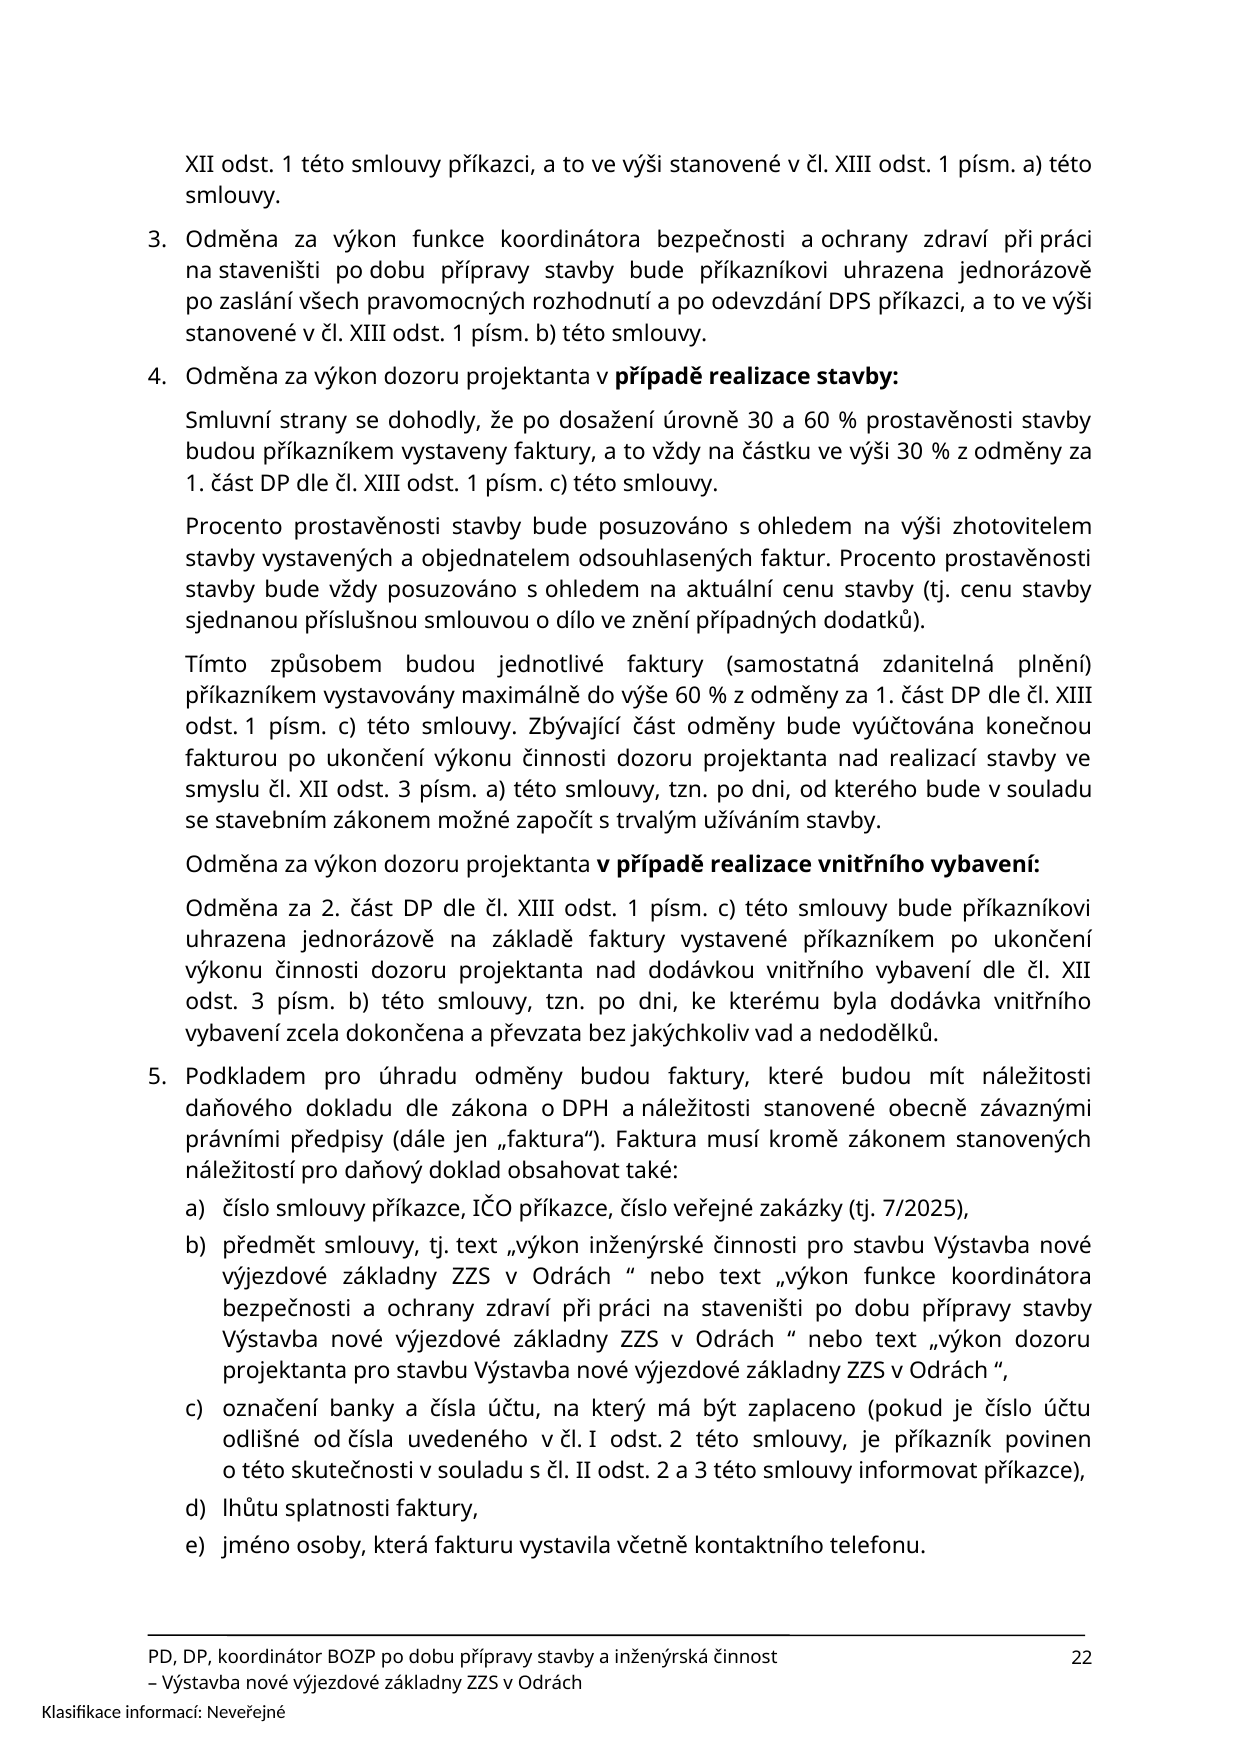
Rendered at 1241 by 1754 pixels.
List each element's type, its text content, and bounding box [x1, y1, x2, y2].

text Procento prostavěnosti stavby bude posuzováno s ohledem na výši zhotovitelem stavby vystavených a objednatelem odsouhlasených faktur. Procento prostavěnosti stavby bude vždy posuzováno s ohledem na aktuální cenu stavby (tj. cenu stavby sjednanou příslušnou smlouvou o dílo ve znění případných dodatků). [185, 510, 1092, 635]
list číslo smlouvy příkazce, IČO příkazce, číslo veřejné zakázky (tj. 7/2025), [185, 1191, 1092, 1223]
list Podkladem pro úhradu odměny budou faktury, které budou mít náležitosti daňového dokladu dle zákona o DPH a náležitosti stanovené obecně závaznými právními předpisy (dále jen „faktura“). Faktura musí kromě zákonem stanovených náležitostí pro daňový doklad obsahovat také: [148, 1060, 1092, 1185]
text Tímto způsobem budou jednotlivé faktury (samostatná zdanitelná plnění) příkazníkem vystavovány maximálně do výše 60 % z odměny za 1. část DP dle čl. XIII odst. 1 písm. c) této smlouvy. Zbývající část odměny bude vyúčtována konečnou fakturou po ukončení výkonu činnosti dozoru projektanta nad realizací stavby ve smyslu čl. XII odst. 3 písm. a) této smlouvy, tzn. po dni, od kterého bude v souladu se stavebním zákonem možné započít s trvalým užíváním stavby. [185, 648, 1092, 835]
list předmět smlouvy, tj. text „výkon inženýrské činnosti pro stavbu Výstavba nové výjezdové základny ZZS v Odrách “ nebo text „výkon funkce koordinátora bezpečnosti a ochrany zdraví při práci na staveništi po dobu přípravy stavby Výstavba nové výjezdové základny ZZS v Odrách “ nebo text „výkon dozoru projektanta pro stavbu Výstavba nové výjezdové základny ZZS v Odrách “, [185, 1229, 1092, 1385]
text Odměna za 2. část DP dle čl. XIII odst. 1 písm. c) této smlouvy bude příkazníkovi uhrazena jednorázově na základě faktury vystavené příkazníkem po ukončení výkonu činnosti dozoru projektanta nad dodávkou vnitřního vybavení dle čl. XII odst. 3 písm. b) této smlouvy, tzn. po dni, ke kterému byla dodávka vnitřního vybavení zcela dokončena a převzata bez jakýchkoliv vad a nedodělků. [185, 891, 1092, 1048]
list Odměna za výkon dozoru projektanta v případě realizace stavby: [148, 360, 1092, 391]
list lhůtu splatnosti faktury, [185, 1491, 1092, 1523]
list jméno osoby, která fakturu vystavila včetně kontaktního telefonu. [185, 1529, 1092, 1560]
text Odměna za výkon dozoru projektanta v případě realizace vnitřního vybavení: [185, 848, 1092, 879]
list označení banky a čísla účtu, na který má být zaplaceno (pokud je číslo účtu odlišné od čísla uvedeného v čl. I odst. 2 této smlouvy, je příkazník povinen o této skutečnosti v souladu s čl. II odst. 2 a 3 této smlouvy informovat příkazce), [185, 1391, 1092, 1485]
text Smluvní strany se dohodly, že po dosažení úrovně 30 a 60 % prostavěnosti stavby budou příkazníkem vystaveny faktury, a to vždy na částku ve výši 30 % z odměny za 1. část DP dle čl. XIII odst. 1 písm. c) této smlouvy. [185, 404, 1092, 498]
list Odměna za výkon funkce koordinátora bezpečnosti a ochrany zdraví při práci na staveništi po dobu přípravy stavby bude příkazníkovi uhrazena jednorázově po zaslání všech pravomocných rozhodnutí a po odevzdání DPS příkazci, a to ve výši stanovené v čl. XIII odst. 1 písm. b) této smlouvy. [148, 223, 1092, 348]
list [148, 148, 1092, 210]
